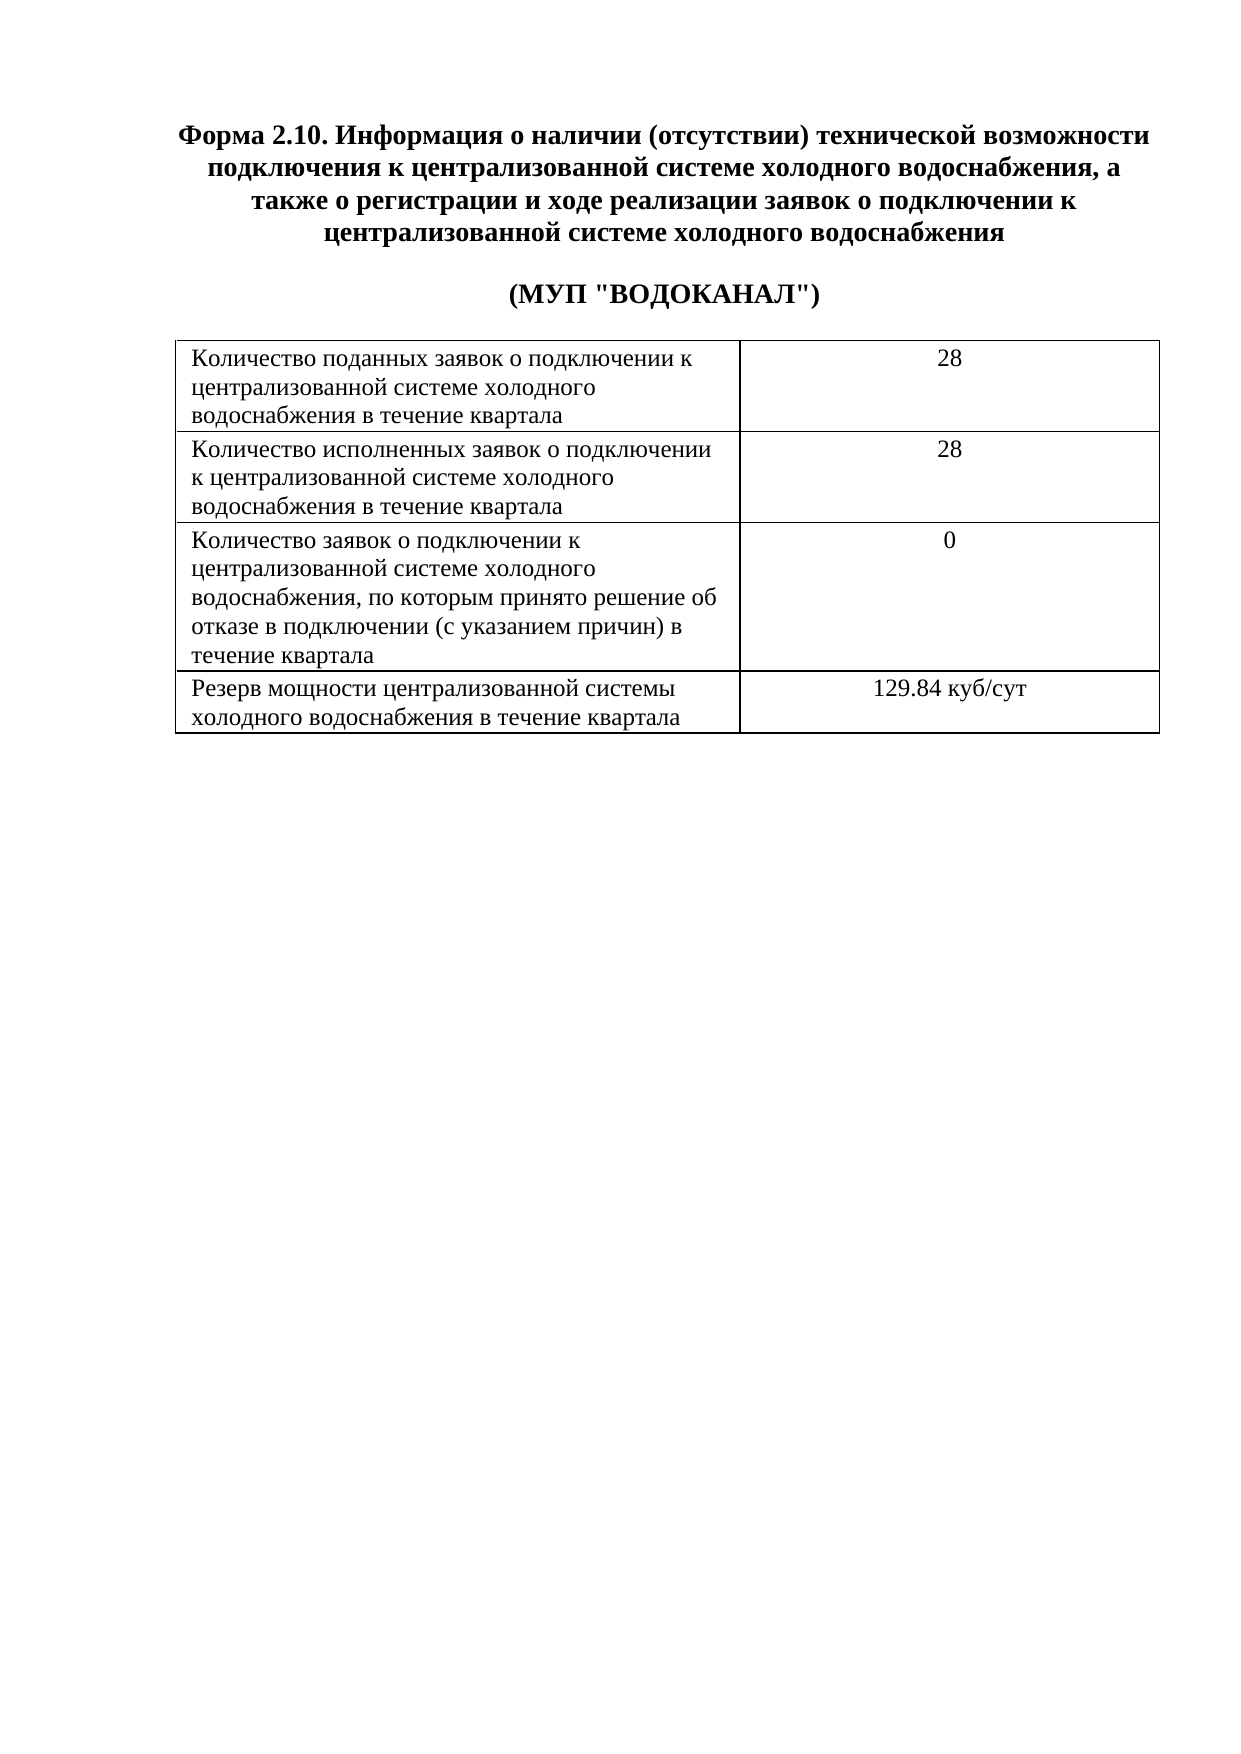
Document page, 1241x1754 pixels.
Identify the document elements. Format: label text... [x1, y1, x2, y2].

table_cell 28 [741, 341, 1159, 431]
table_cell Количество исполненных заявок о подключении к централизованной системе холодного водоснабжения в течение квартала [176, 432, 739, 522]
text (МУП "ВОДОКАНАЛ") [177, 277, 1152, 309]
table_cell Количество заявок о подключении к централизованной системе холодного водоснабжения, по которым принято решение об отказе в подключении (с указанием причин) в течение квартала [176, 523, 739, 670]
table_cell Количество поданных заявок о подключении к централизованной системе холодного водоснабжения в течение квартала [176, 341, 739, 431]
table_cell 129.84 куб/сут [741, 672, 1159, 732]
table_cell 0 [741, 523, 1159, 670]
text Форма 2.10. Информация о наличии (отсутствии) технической возможности подключения к централизованной системе холодного водоснабжения, а также о регистрации и ходе реализации заявок о подключении к централизованной системе холодного водоснабжения [177, 118, 1152, 248]
table_cell 28 [741, 432, 1159, 522]
table_cell Резерв мощности централизованной системы холодного водоснабжения в течение квартала [176, 671, 739, 732]
